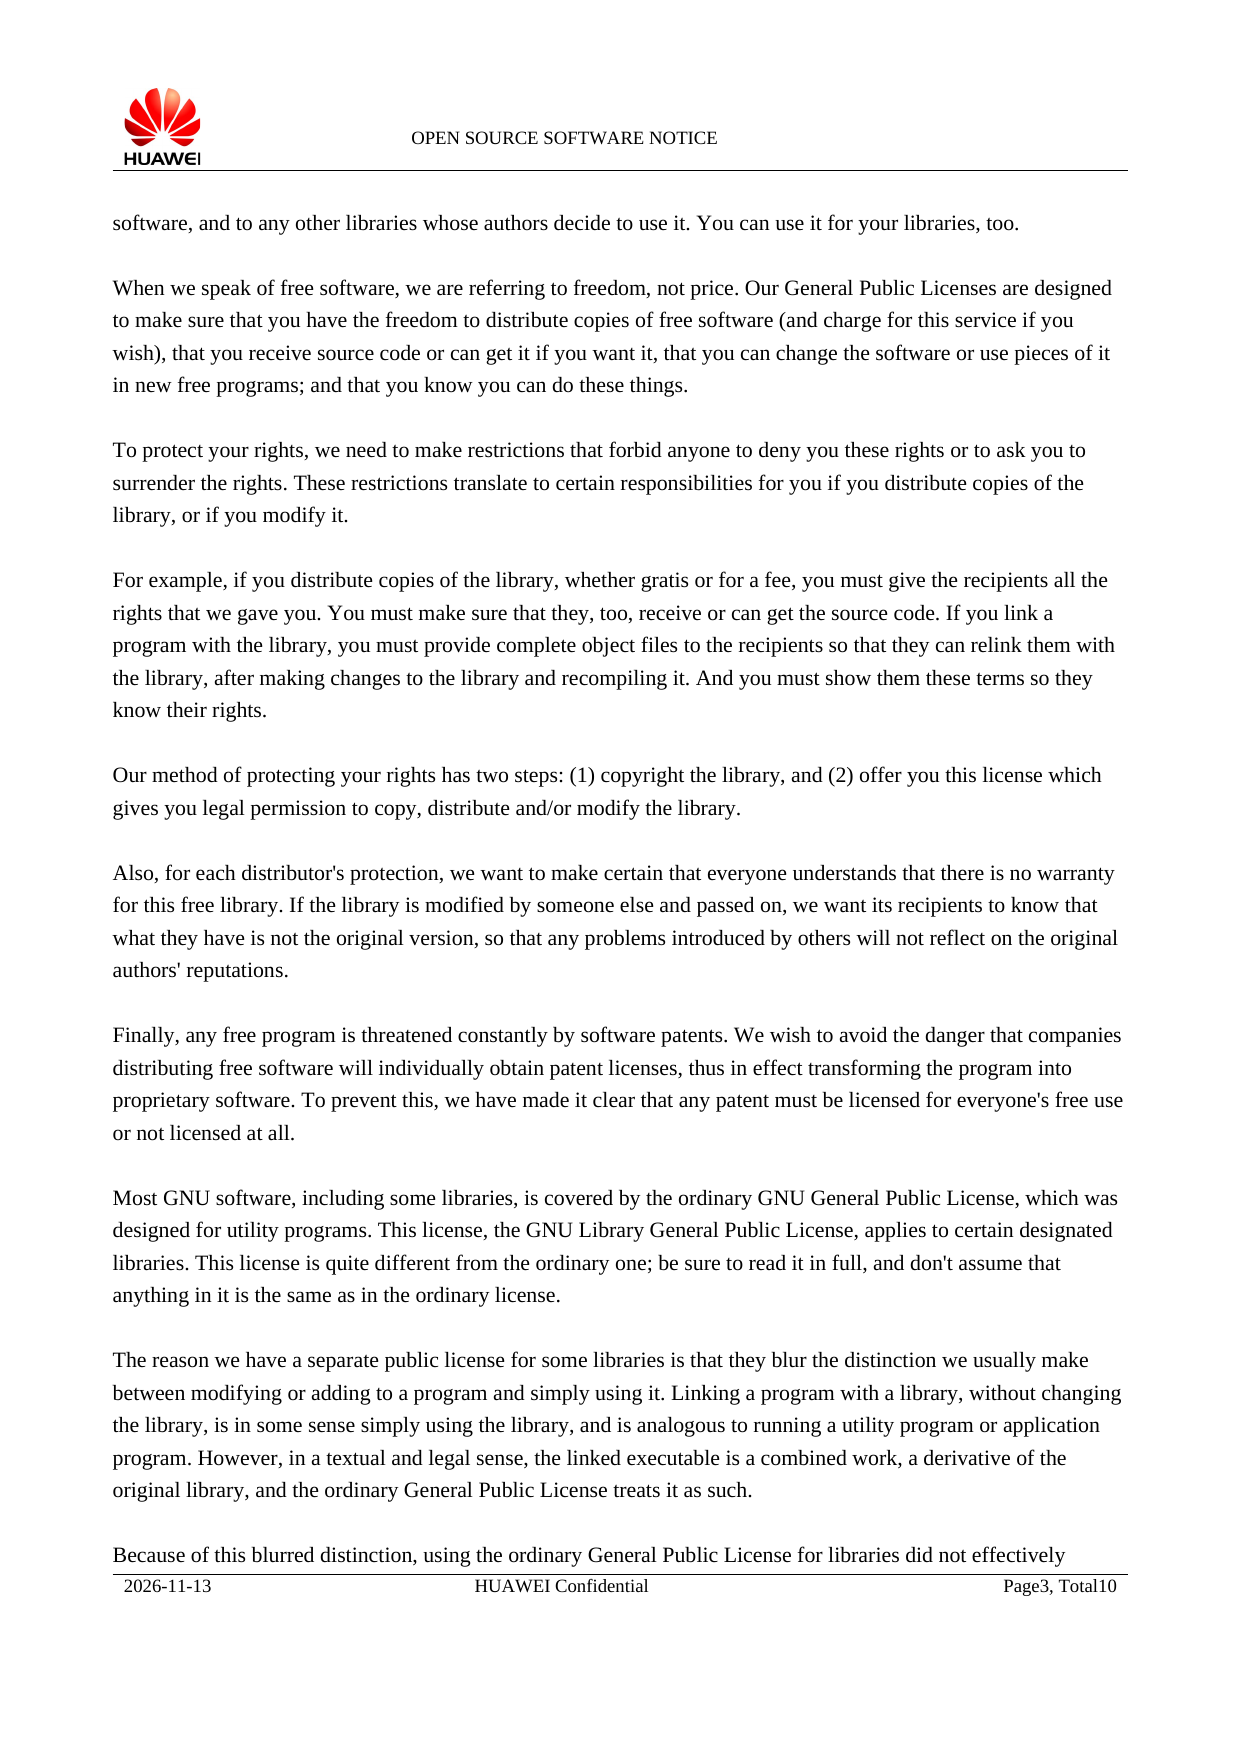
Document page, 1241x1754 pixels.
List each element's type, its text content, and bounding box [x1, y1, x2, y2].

picture [124, 88, 201, 165]
